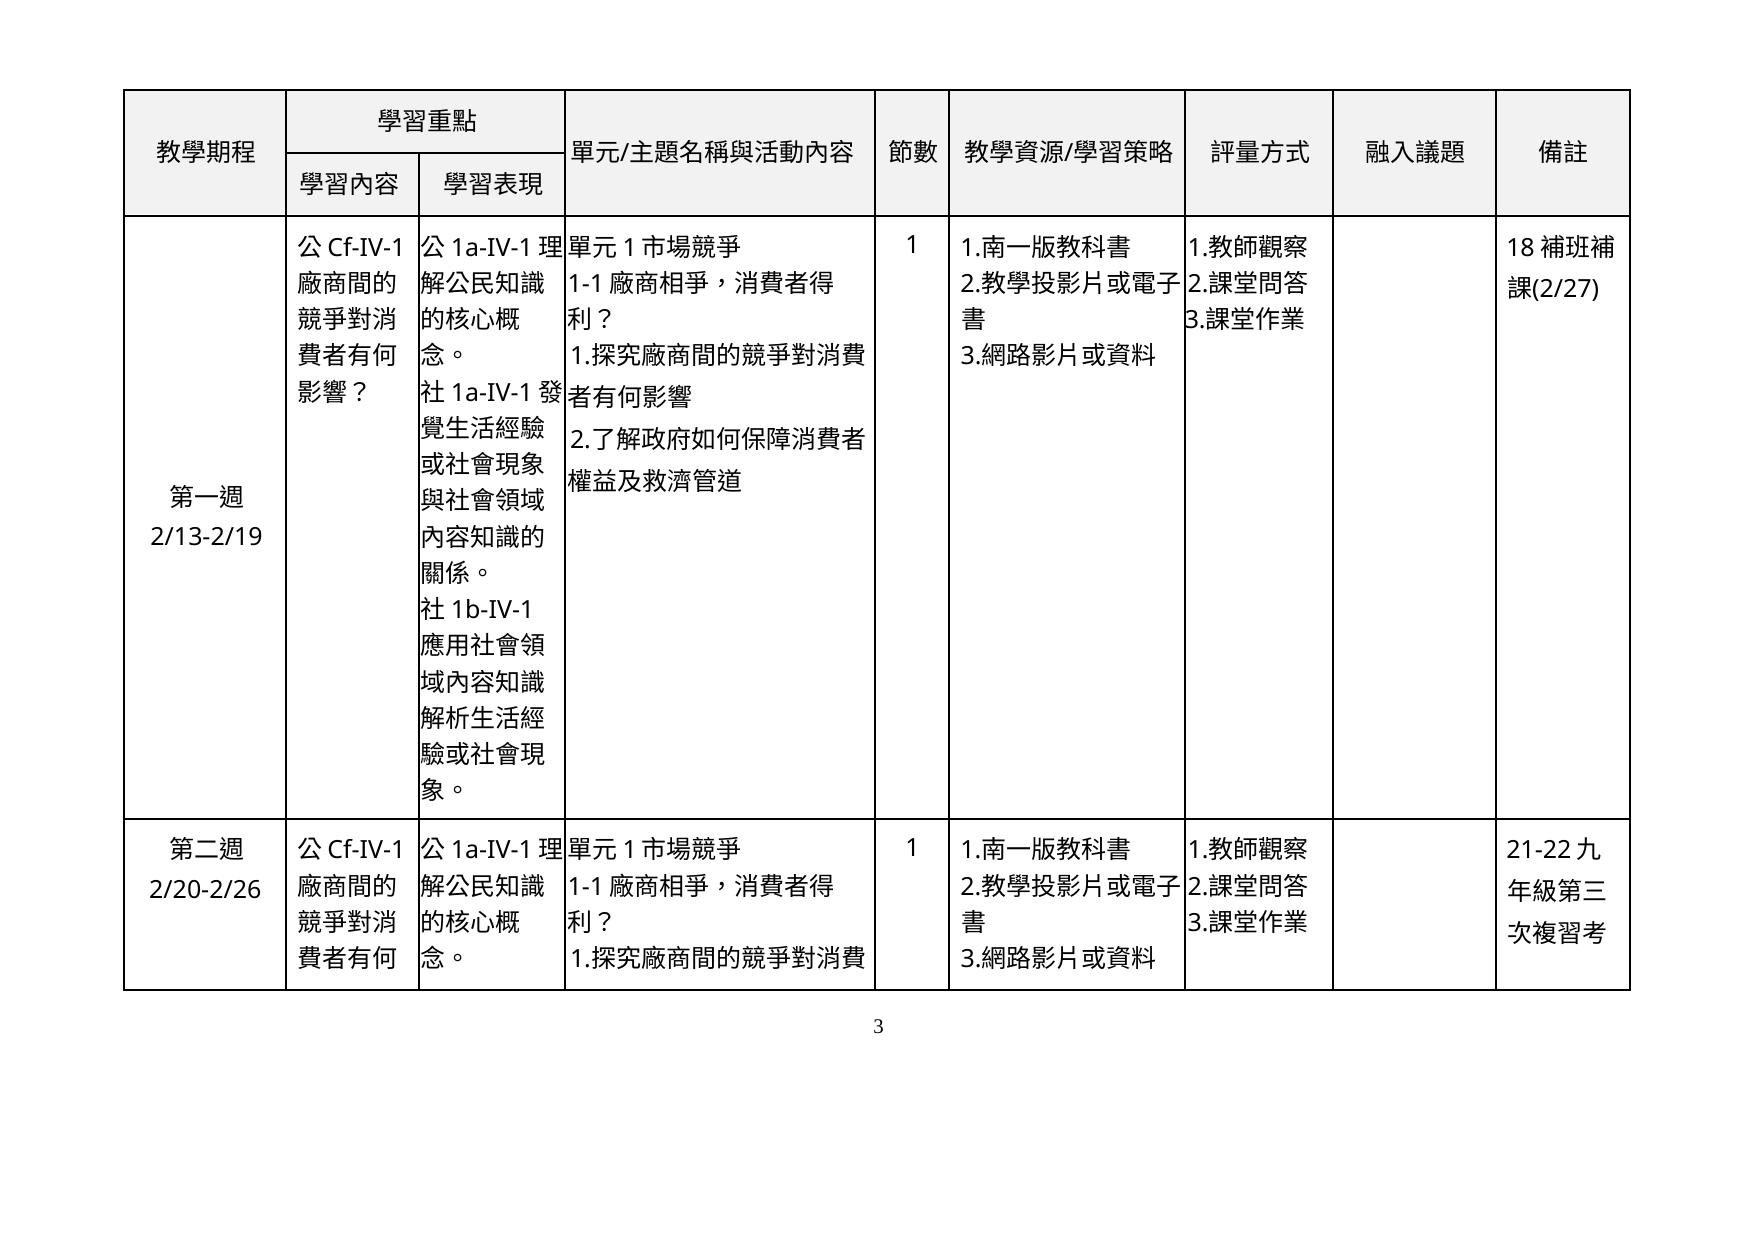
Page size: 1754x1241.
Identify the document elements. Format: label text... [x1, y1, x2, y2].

table_cell 1.教師觀察 2.課堂問答 3.課堂作業 [1186, 820, 1332, 989]
table_header 節數 [876, 91, 948, 214]
table_cell [1334, 217, 1495, 817]
table_header 教學資源/學習策略 [950, 91, 1184, 214]
table_cell 21-22九年級第三次複習考 [1497, 820, 1629, 989]
table_cell 單元1市場競爭 1-1廠商相爭，消費者得利？ 1.探究廠商間的競爭對消費者有何影響 2.了解政府如何保障消費者權益及救濟管道 [566, 217, 874, 817]
table_cell 公1a-IV-1理解公民知識的核心概念。 社1a-IV-1發覺生活經驗或社會現象與社會領域內容知識的關係。 社1b-IV-1應用社會領域內容知識解析生活經驗或社會現象。 [420, 217, 564, 817]
table_cell 1.南一版教科書 2.教學投影片或電子書 3.網路影片或資料 [950, 820, 1184, 989]
table_header 融入議題 [1334, 91, 1495, 214]
table_cell 1.教師觀察 2.課堂問答 3.課堂作業 [1186, 217, 1332, 817]
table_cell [566, 820, 874, 989]
table_cell 公Cf-IV-1廠商間的競爭對消費者有何影響？ [287, 217, 418, 817]
table_header 備註 [1497, 91, 1629, 214]
table_cell 1 [876, 217, 948, 817]
table_cell 第一週 2/13-2/19 [125, 217, 285, 817]
table_cell 公Cf-IV-1廠商間的競爭對消費者有何影響？ [287, 820, 418, 989]
table_header 教學期程 [125, 91, 285, 214]
table_header 單元/主題名稱與活動內容 [566, 91, 874, 214]
table_cell 18補班補課(2/27) [1497, 217, 1629, 817]
table_cell 1.南一版教科書 2.教學投影片或電子書 3.網路影片或資料 [950, 217, 1184, 817]
table_header 評量方式 [1186, 91, 1332, 214]
table_cell 1 [876, 820, 948, 989]
table_header 學習重點 [287, 91, 564, 152]
table_cell 學習表現 [420, 154, 564, 214]
table_cell 學習內容 [287, 154, 418, 214]
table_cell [420, 820, 564, 989]
table_cell 第二週 2/20-2/26 [125, 820, 285, 989]
table_cell [1334, 820, 1495, 989]
